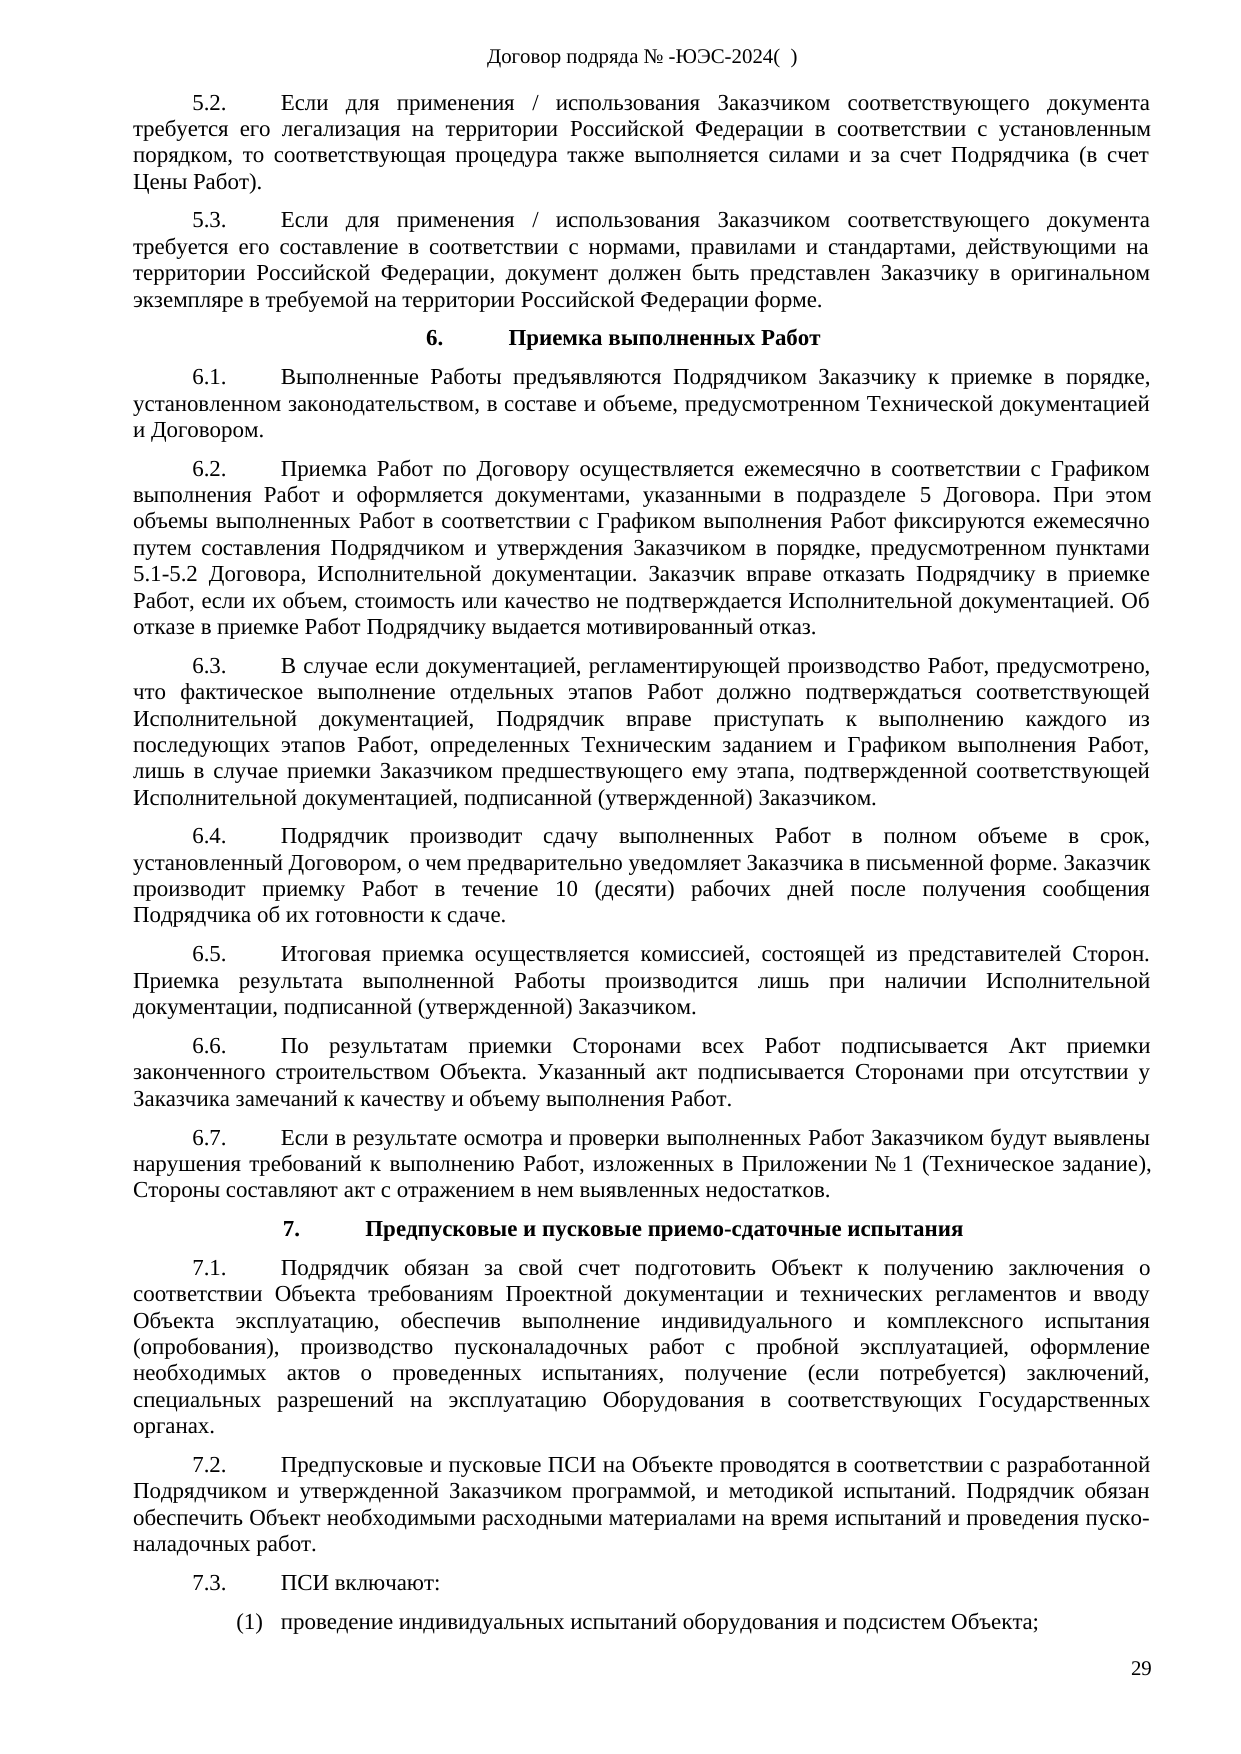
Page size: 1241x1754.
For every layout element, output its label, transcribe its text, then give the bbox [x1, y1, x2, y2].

text Если в результате осмотра и проверки выполненных Работ Заказчиком будут выявлены нарушения требований к выполнению Работ, изложенных в Приложении № 1 (Техническое задание), Стороны составляют акт с отражением в нем выявленных недостатков. [133, 1123, 1152, 1203]
text Выполненные Работы предъявляются Подрядчиком Заказчику к приемке в порядке, установленном законодательством, в составе и объеме, предусмотренном Технической документацией и Договором. [133, 363, 1152, 442]
text Предпусковые и пусковые приемо-сдаточные испытания [133, 1215, 1122, 1241]
text Подрядчик обязан за свой счет подготовить Объект к получению заключения о соответствии Объекта требованиям Проектной документации и технических регламентов и вводу Объекта эксплуатацию, обеспечив выполнение индивидуального и комплексного испытания (опробования), производство пусконаладочных работ с пробной эксплуатацией, оформление необходимых актов о проведенных испытаниях, получение (если потребуется) заключений, специальных разрешений на эксплуатацию Оборудования в соответствующих Государственных органах. [133, 1254, 1152, 1438]
text По результатам приемки Сторонами всех Работ подписывается Акт приемки законченного строительством Объекта. Указанный акт подписывается Сторонами при отсутствии у Заказчика замечаний к качеству и объему выполнения Работ. [133, 1032, 1152, 1111]
text Подрядчик производит сдачу выполненных Работ в полном объеме в срок, установленный Договором, о чем предварительно уведомляет Заказчика в письменной форме. Заказчик производит приемку Работ в течение 10 (десяти) рабочих дней после получения сообщения Подрядчика об их готовности к сдаче. [133, 822, 1152, 928]
text Если для применения / использования Заказчиком соответствующего документа требуется его легализация на территории Российской Федерации в соответствии с установленным порядком, то соответствующая процедура также выполняется силами и за счет Подрядчика (в счет Цены Работ). [133, 89, 1152, 194]
text Приемка выполненных Работ [133, 324, 1122, 351]
text Если для применения / использования Заказчиком соответствующего документа требуется его составление в соответствии с нормами, правилами и стандартами, действующими на территории Российской Федерации, документ должен быть представлен Заказчику в оригинальном экземпляре в требуемой на территории Российской Федерации форме. [133, 207, 1152, 312]
text Итоговая приемка осуществляется комиссией, состоящей из представителей Сторон. Приемка результата выполненной Работы производится лишь при наличии Исполнительной документации, подписанной (утвержденной) Заказчиком. [133, 940, 1152, 1019]
text Предпусковые и пусковые ПСИ на Объекте проводятся в соответствии с разработанной Подрядчиком и утвержденной Заказчиком программой, и методикой испытаний. Подрядчик обязан обеспечить Объект необходимыми расходными материалами на время испытаний и проведения пуско-наладочных работ. [133, 1451, 1152, 1556]
text Приемка Работ по Договору осуществляется ежемесячно в соответствии с Графиком выполнения Работ и оформляется документами, указанными в подразделе 5 Договора. При этом объемы выполненных Работ в соответствии с Графиком выполнения Работ фиксируются ежемесячно путем составления Подрядчиком и утверждения Заказчиком в порядке, предусмотренном пунктами 5.1-5.2 Договора, Исполнительной документации. Заказчик вправе отказать Подрядчику в приемке Работ, если их объем, стоимость или качество не подтверждается Исполнительной документацией. Об отказе в приемке Работ Подрядчику выдается мотивированный отказ. [133, 455, 1152, 639]
text ПСИ включают: [133, 1569, 1152, 1595]
text В случае если документацией, регламентирующей производство Работ, предусмотрено, что фактическое выполнение отдельных этапов Работ должно подтверждаться соответствующей Исполнительной документацией, Подрядчик вправе приступать к выполнению каждого из последующих этапов Работ, определенных Техническим заданием и Графиком выполнения Работ, лишь в случае приемки Заказчиком предшествующего ему этапа, подтвержденной соответствующей Исполнительной документацией, подписанной (утвержденной) Заказчиком. [133, 652, 1152, 810]
text проведение индивидуальных испытаний оборудования и подсистем Объекта; [133, 1608, 1152, 1634]
